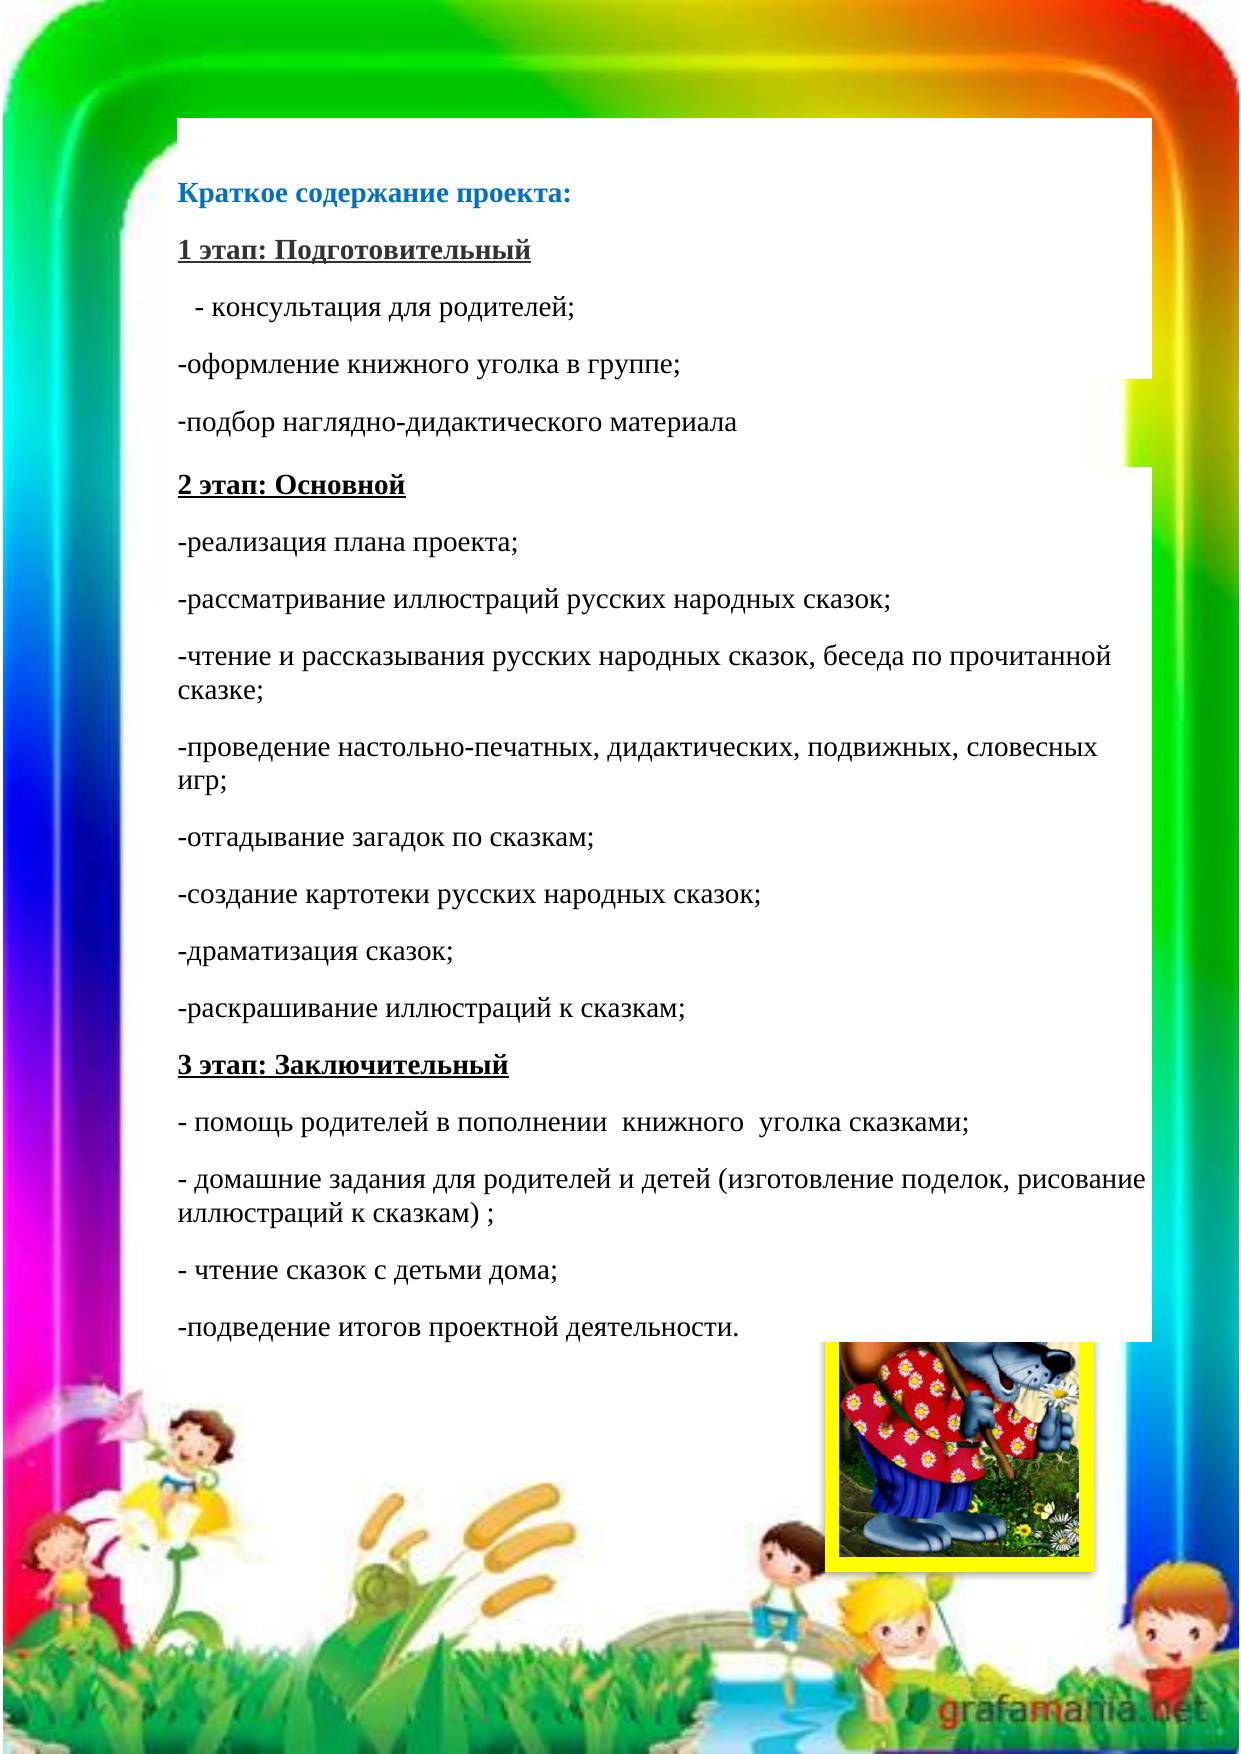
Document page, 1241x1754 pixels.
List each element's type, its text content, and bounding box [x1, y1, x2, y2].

text 3 этап: Заключительный [177, 1047, 1152, 1081]
text -чтение и рассказывания русских народных сказок, беседа по прочитанной сказке; [177, 638, 1152, 705]
text -раскрашивание иллюстраций к сказкам; [177, 990, 1152, 1024]
text Краткое содержание проекта: [177, 175, 1152, 209]
text - консультация для родителей; [194, 289, 1152, 323]
text 2 этап: Основной [177, 467, 1152, 501]
text -подбор наглядно-дидактического материала [177, 403, 1152, 439]
text - помощь родителей в пополнении книжного уголка сказками; [177, 1104, 1152, 1138]
text -создание картотеки русских народных сказок; [177, 876, 1152, 910]
text -отгадывание загадок по сказкам; [177, 819, 1152, 853]
text -реализация плана проекта; [177, 524, 1152, 558]
text 1 этап: Подготовительный [177, 232, 1152, 266]
text -драматизация сказок; [177, 933, 1152, 967]
text -рассматривание иллюстраций русских народных сказок; [177, 581, 1152, 615]
text - домашние задания для родителей и детей (изготовление поделок, рисование иллюстраций к сказкам) ; [177, 1161, 1152, 1228]
text -подведение итогов проектной деятельности. [177, 1309, 1152, 1342]
text -оформление книжного уголка в группе; [177, 346, 1152, 379]
text - чтение сказок с детьми дома; [177, 1252, 1152, 1285]
text -проведение настольно-печатных, дидактических, подвижных, словесных игр; [177, 729, 1152, 796]
picture [3, 0, 1240, 1754]
